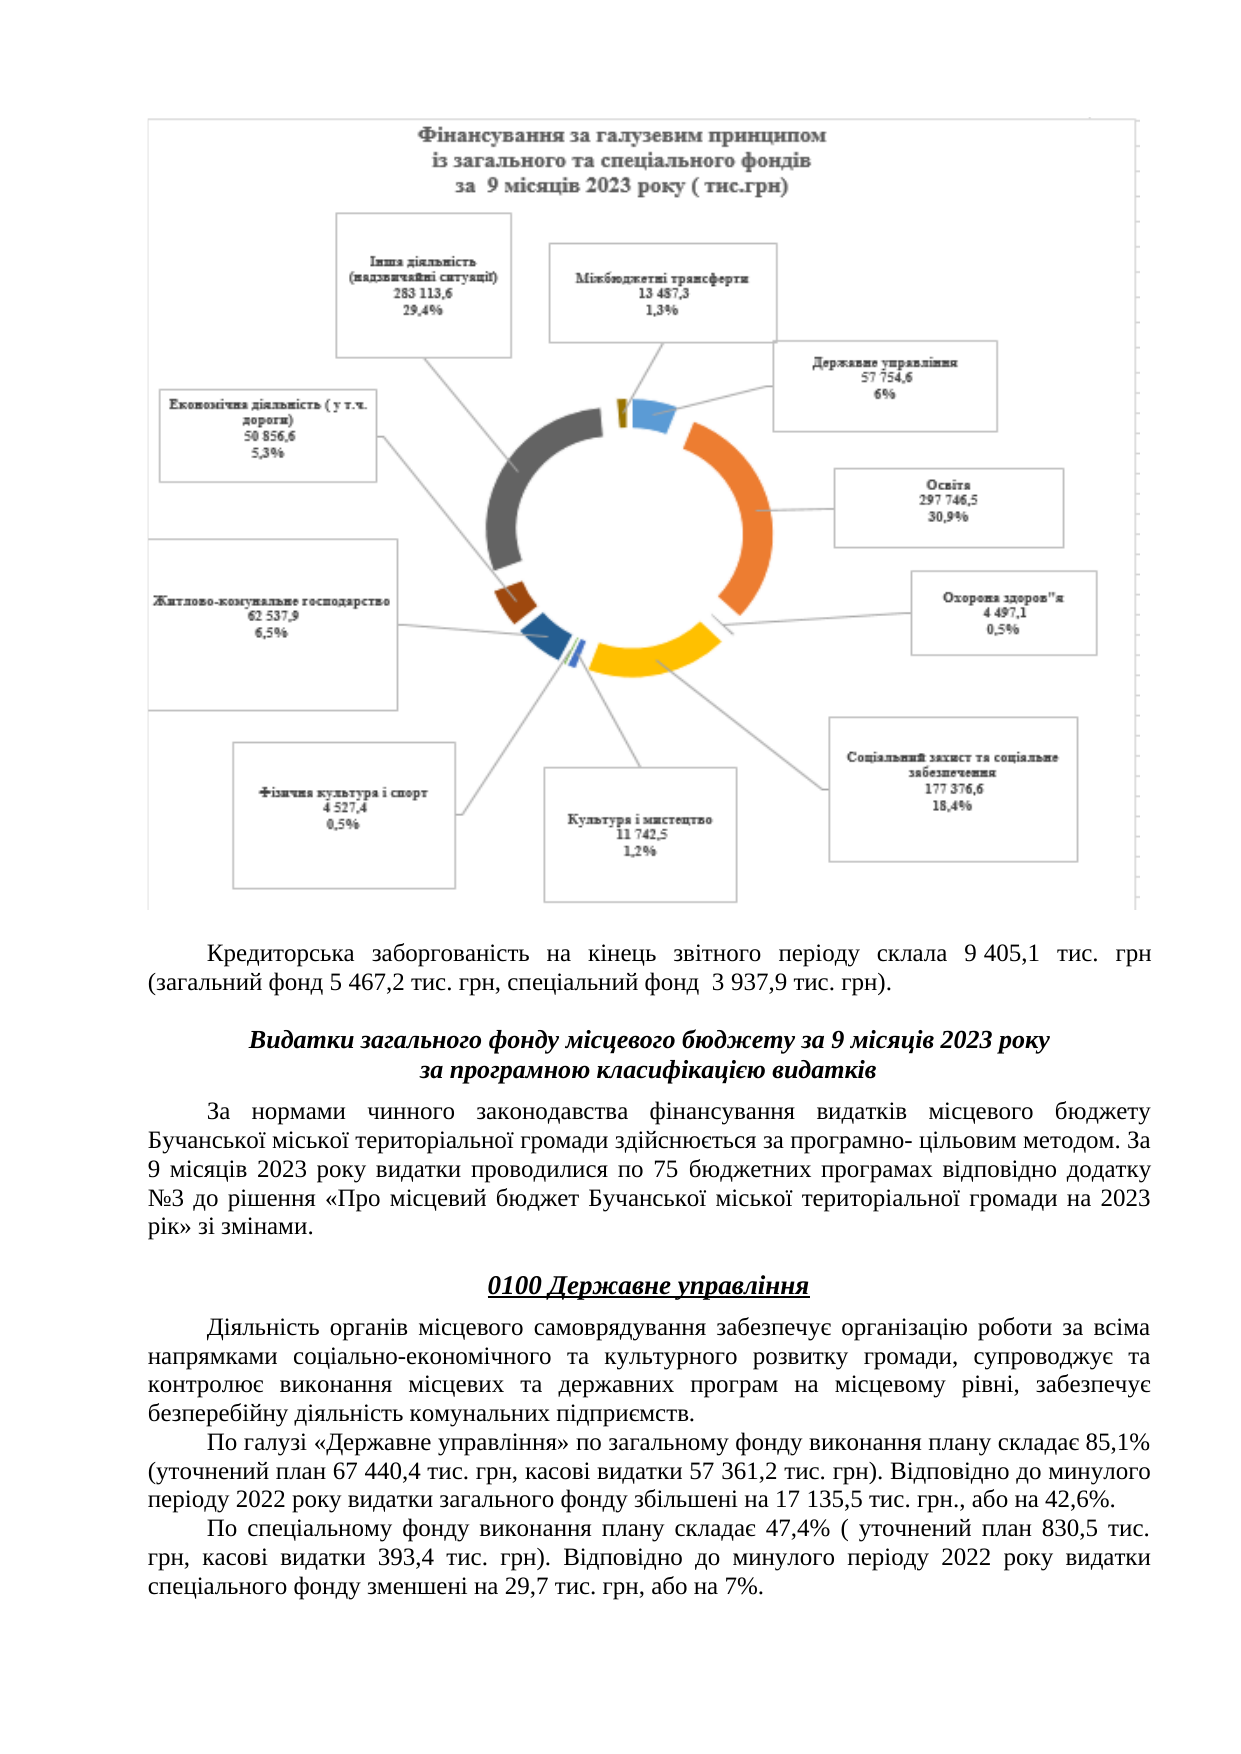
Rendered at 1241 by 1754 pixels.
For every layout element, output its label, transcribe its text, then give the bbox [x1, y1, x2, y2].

text За нормами чинного законодавства фінансування видатків місцевого бюджету Бучанської міської територіальної громади здійснюється за програмно- цільовим методом. За 9 місяців 2023 року видатки проводилися по 75 бюджетних програмах відповідно додатку №3 до рішення «Про місцевий бюджет Бучанської міської територіальної громади на 2023 рік» зі змінами. [148, 1096, 1152, 1240]
text Кредиторська заборгованість на кінець звітного періоду склала 9 405,1 тис. грн (загальний фонд 5 467,2 тис. грн, спеціальний фонд 3 937,9 тис. грн). [148, 938, 1152, 996]
text Видатки загального фонду місцевого бюджету за 9 місяців 2023 року [148, 1024, 1152, 1054]
text за програмною класифікацією видатків [148, 1054, 1152, 1084]
text Діяльність органів місцевого самоврядування забезпечує організацію роботи за всіма напрямками соціально-економічного та культурного розвитку громади, супроводжує та контролює виконання місцевих та державних програм на місцевому рівні, забезпечує безперебійну діяльність комунальних підприємств. [148, 1312, 1152, 1427]
text По галузі «Державне управління» по загальному фонду виконання плану складає 85,1% (уточнений план 67 440,4 тис. грн, касові видатки 57 361,2 тис. грн). Відповідно до минулого періоду 2022 року видатки загального фонду збільшені на 17 135,5 тис. грн., або на 42,6%. [148, 1427, 1152, 1513]
text 0100 Державне управління [148, 1269, 1152, 1300]
picture [147, 117, 1140, 910]
text По спеціальному фонду виконання плану складає 47,4% ( уточнений план 830,5 тис. грн, касові видатки 393,4 тис. грн). Відповідно до минулого періоду 2022 року видатки спеціального фонду зменшені на 29,7 тис. грн, або на 7%. [148, 1513, 1152, 1599]
